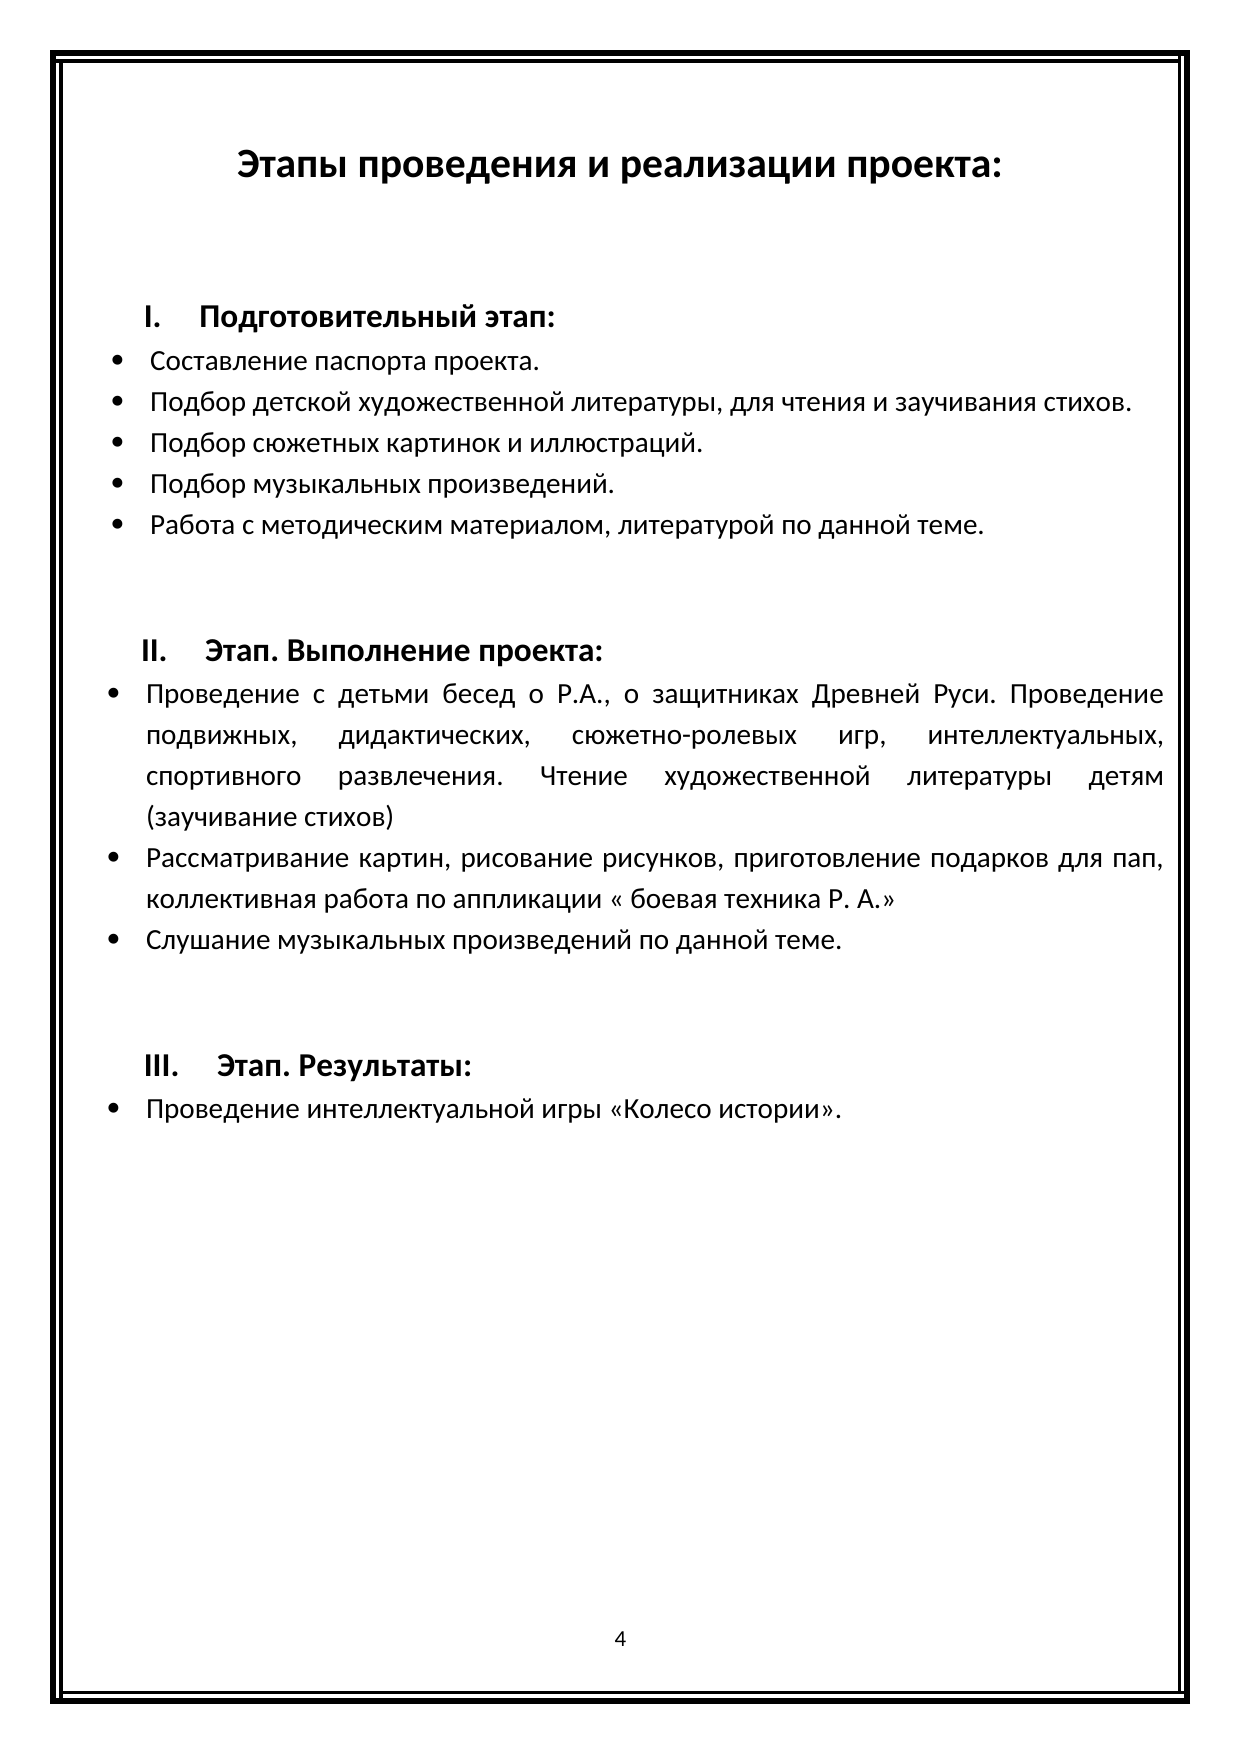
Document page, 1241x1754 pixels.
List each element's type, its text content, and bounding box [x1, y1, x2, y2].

list Проведение с детьми бесед о Р.А., о защитниках Древней Руси. Проведение подвижных, дидактических, сюжетно-ролевых игр, интеллектуальных, спортивного развлечения. Чтение художественной литературы детям (заучивание стихов) [108, 675, 1165, 834]
list Этап. Результаты: [179, 1044, 1165, 1084]
list Подбор детской художественной литературы, для чтения и заучивания стихов. [112, 383, 1165, 419]
list Рассматривание картин, рисование рисунков, приготовление подарков для пап, коллективная работа по аппликации « боевая техника Р. А.» [108, 839, 1165, 916]
list Работа с методическим материалом, литературой по данной теме. [112, 506, 1165, 541]
list Слушание музыкальных произведений по данной теме. [108, 921, 1165, 957]
text Этапы проведения и реализации проекта: [75, 137, 1165, 188]
list Составление паспорта проекта. [112, 342, 1165, 378]
list Подготовительный этап: [162, 295, 1165, 336]
list Проведение интеллектуальной игры «Колесо истории». [108, 1091, 1165, 1126]
list Подбор сюжетных картинок и иллюстраций. [112, 424, 1165, 459]
list Этап. Выполнение проекта: [167, 629, 1165, 669]
list Подбор музыкальных произведений. [112, 465, 1165, 501]
